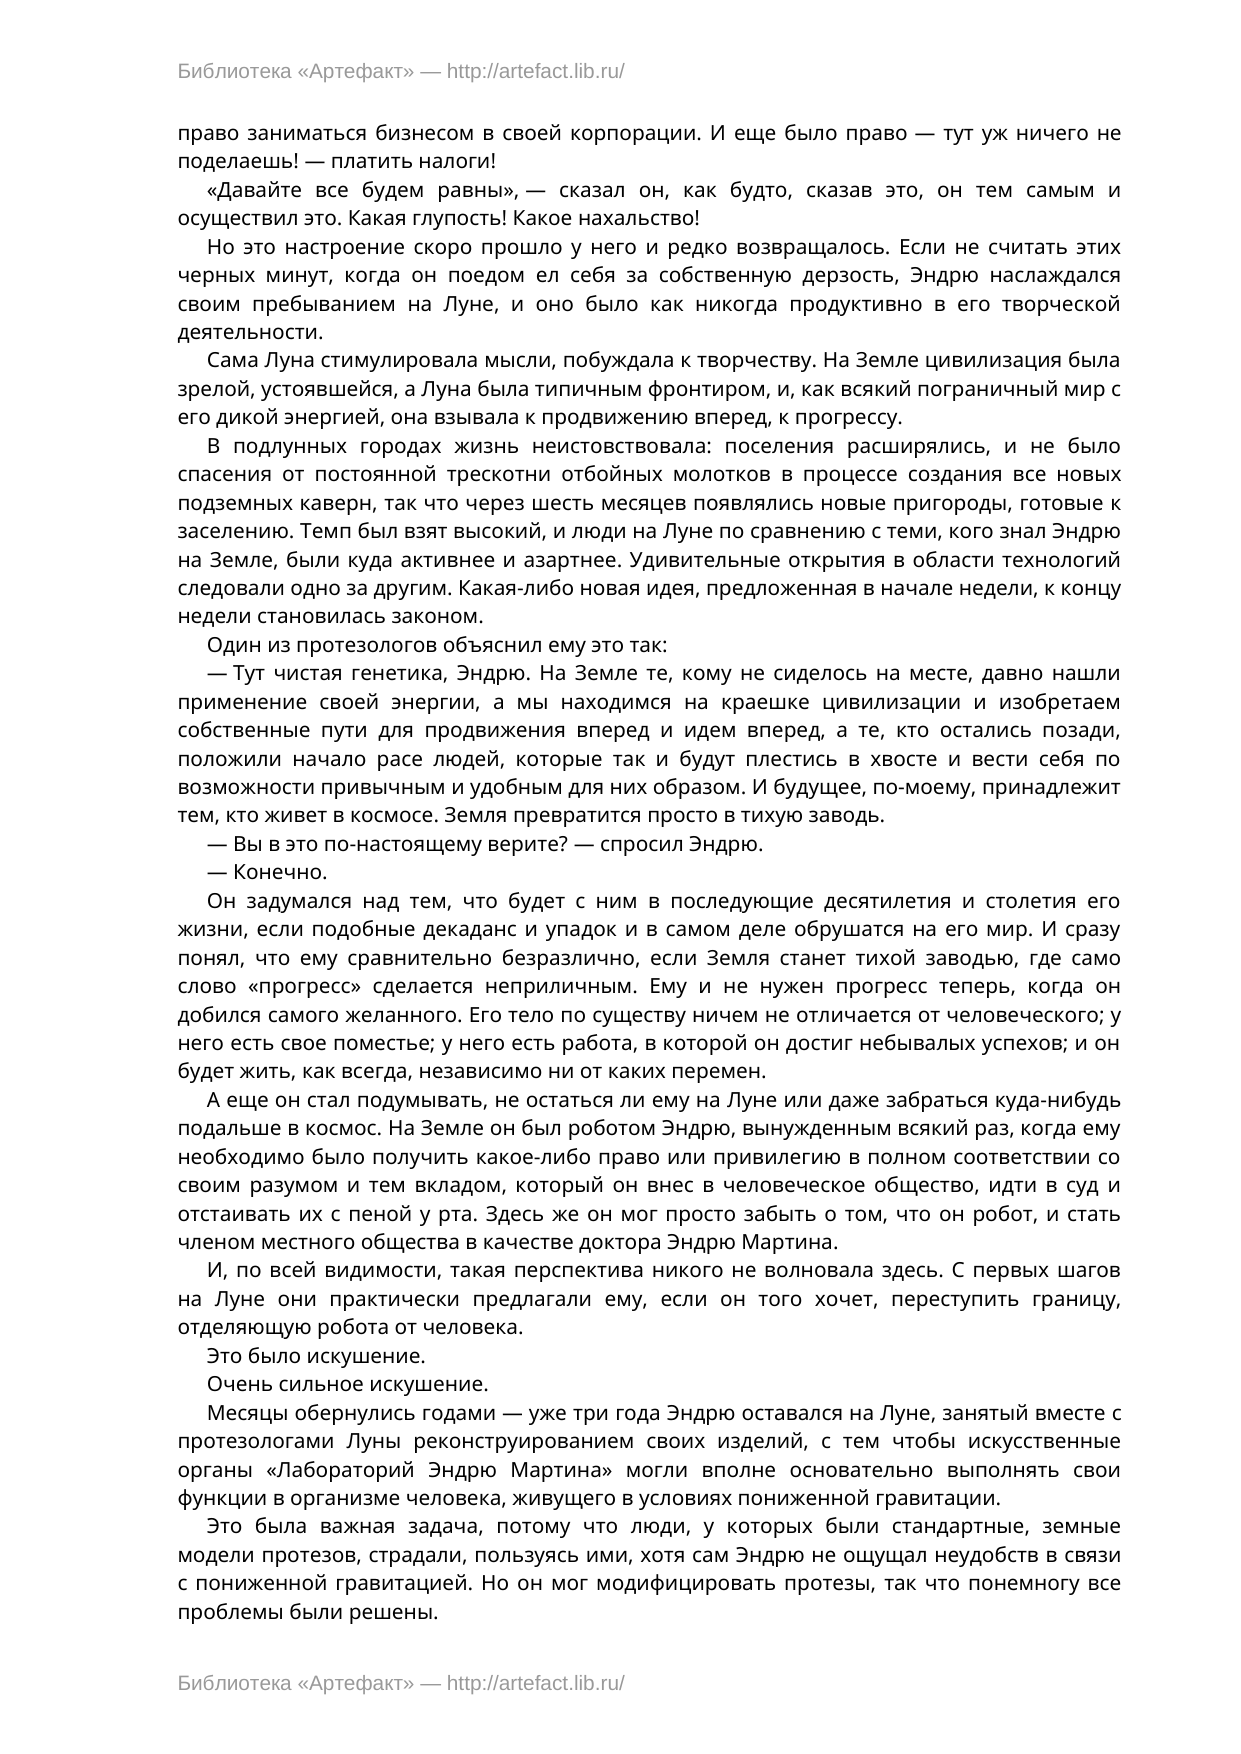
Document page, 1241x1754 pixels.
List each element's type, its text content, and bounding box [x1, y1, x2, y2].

text — Вы в это по-настоящему верите? — спросил Эндрю. [177, 829, 1122, 857]
text Сама Луна стимулировала мысли, побуждала к творчеству. На Земле цивилизация была зрелой, устоявшейся, а Луна была типичным фронтиром, и, как всякий пограничный мир с его дикой энергией, она взывала к продвижению вперед, к прогрессу. [177, 346, 1122, 431]
text Месяцы обернулись годами — уже три года Эндрю оставался на Луне, занятый вместе с протезологами Луны реконструированием своих изделий, с тем чтобы искусственные органы «Лабораторий Эндрю Мартина» могли вполне основательно выполнять свои функции в организме человека, живущего в условиях пониженной гравитации. [177, 1398, 1122, 1512]
text Один из протезологов объяснил ему это так: [177, 630, 1122, 658]
text Это была важная задача, потому что люди, у которых были стандартные, земные модели протезов, страдали, пользуясь ими, хотя сам Эндрю не ощущал неудобств в связи с пониженной гравитацией. Но он мог модифицировать протезы, так что понемногу все проблемы были решены. [177, 1512, 1122, 1625]
text И, по всей видимости, такая перспектива никого не волновала здесь. С первых шагов на Луне они практически предлагали ему, если он того хочет, переступить границу, отделяющую робота от человека. [177, 1256, 1122, 1341]
text «Давайте все будем равны», — сказал он, как будто, сказав это, он тем самым и осуществил это. Какая глупость! Какое нахальство! [177, 175, 1122, 232]
text Но это настроение скоро прошло у него и редко возвращалось. Если не считать этих черных минут, когда он поедом ел себя за собственную дерзость, Эндрю наслаждался своим пребыванием на Луне, и оно было как никогда продуктивно в его творческой деятельности. [177, 232, 1122, 346]
text Очень сильное искушение. [177, 1369, 1122, 1398]
text — Конечно. [177, 857, 1122, 886]
text Это было искушение. [177, 1341, 1122, 1369]
text — Тут чистая генетика, Эндрю. На Земле те, кому не сиделось на месте, давно нашли применение своей энергии, а мы находимся на краешке цивилизации и изобретаем собственные пути для продвижения вперед и идем вперед, а те, кто остались позади, положили начало расе людей, которые так и будут плестись в хвосте и вести себя по возможности привычным и удобным для них образом. И будущее, по-моему, принадлежит тем, кто живет в космосе. Земля превратится просто в тихую заводь. [177, 658, 1122, 829]
text В подлунных городах жизнь неистовствовала: поселения расширялись, и не было спасения от постоянной трескотни отбойных молотков в процессе создания все новых подземных каверн, так что через шесть месяцев появлялись новые пригороды, готовые к заселению. Темп был взят высокий, и люди на Луне по сравнению с теми, кого знал Эндрю на Земле, были куда активнее и азартнее. Удивительные открытия в области технологий следовали одно за другим. Какая-либо новая идея, предложенная в начале недели, к концу недели становилась законом. [177, 431, 1122, 630]
text Он задумался над тем, что будет с ним в последующие десятилетия и столетия его жизни, если подобные декаданс и упадок и в самом деле обрушатся на его мир. И сразу понял, что ему сравнительно безразлично, если Земля станет тихой заводью, где само слово «прогресс» сделается неприличным. Ему и не нужен прогресс теперь, когда он добился самого желанного. Его тело по существу ничем не отличается от человеческого; у него есть свое поместье; у него есть работа, в которой он достиг небывалых успехов; и он будет жить, как всегда, независимо ни от каких перемен. [177, 886, 1122, 1085]
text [177, 118, 1122, 175]
text А еще он стал подумывать, не остаться ли ему на Луне или даже забраться куда-нибудь подальше в космос. На Земле он был роботом Эндрю, вынужденным всякий раз, когда ему необходимо было получить какое-либо право или привилегию в полном соответствии со своим разумом и тем вкладом, который он внес в человеческое общество, идти в суд и отстаивать их с пеной у рта. Здесь же он мог просто забыть о том, что он робот, и стать членом местного общества в качестве доктора Эндрю Мартина. [177, 1085, 1122, 1256]
